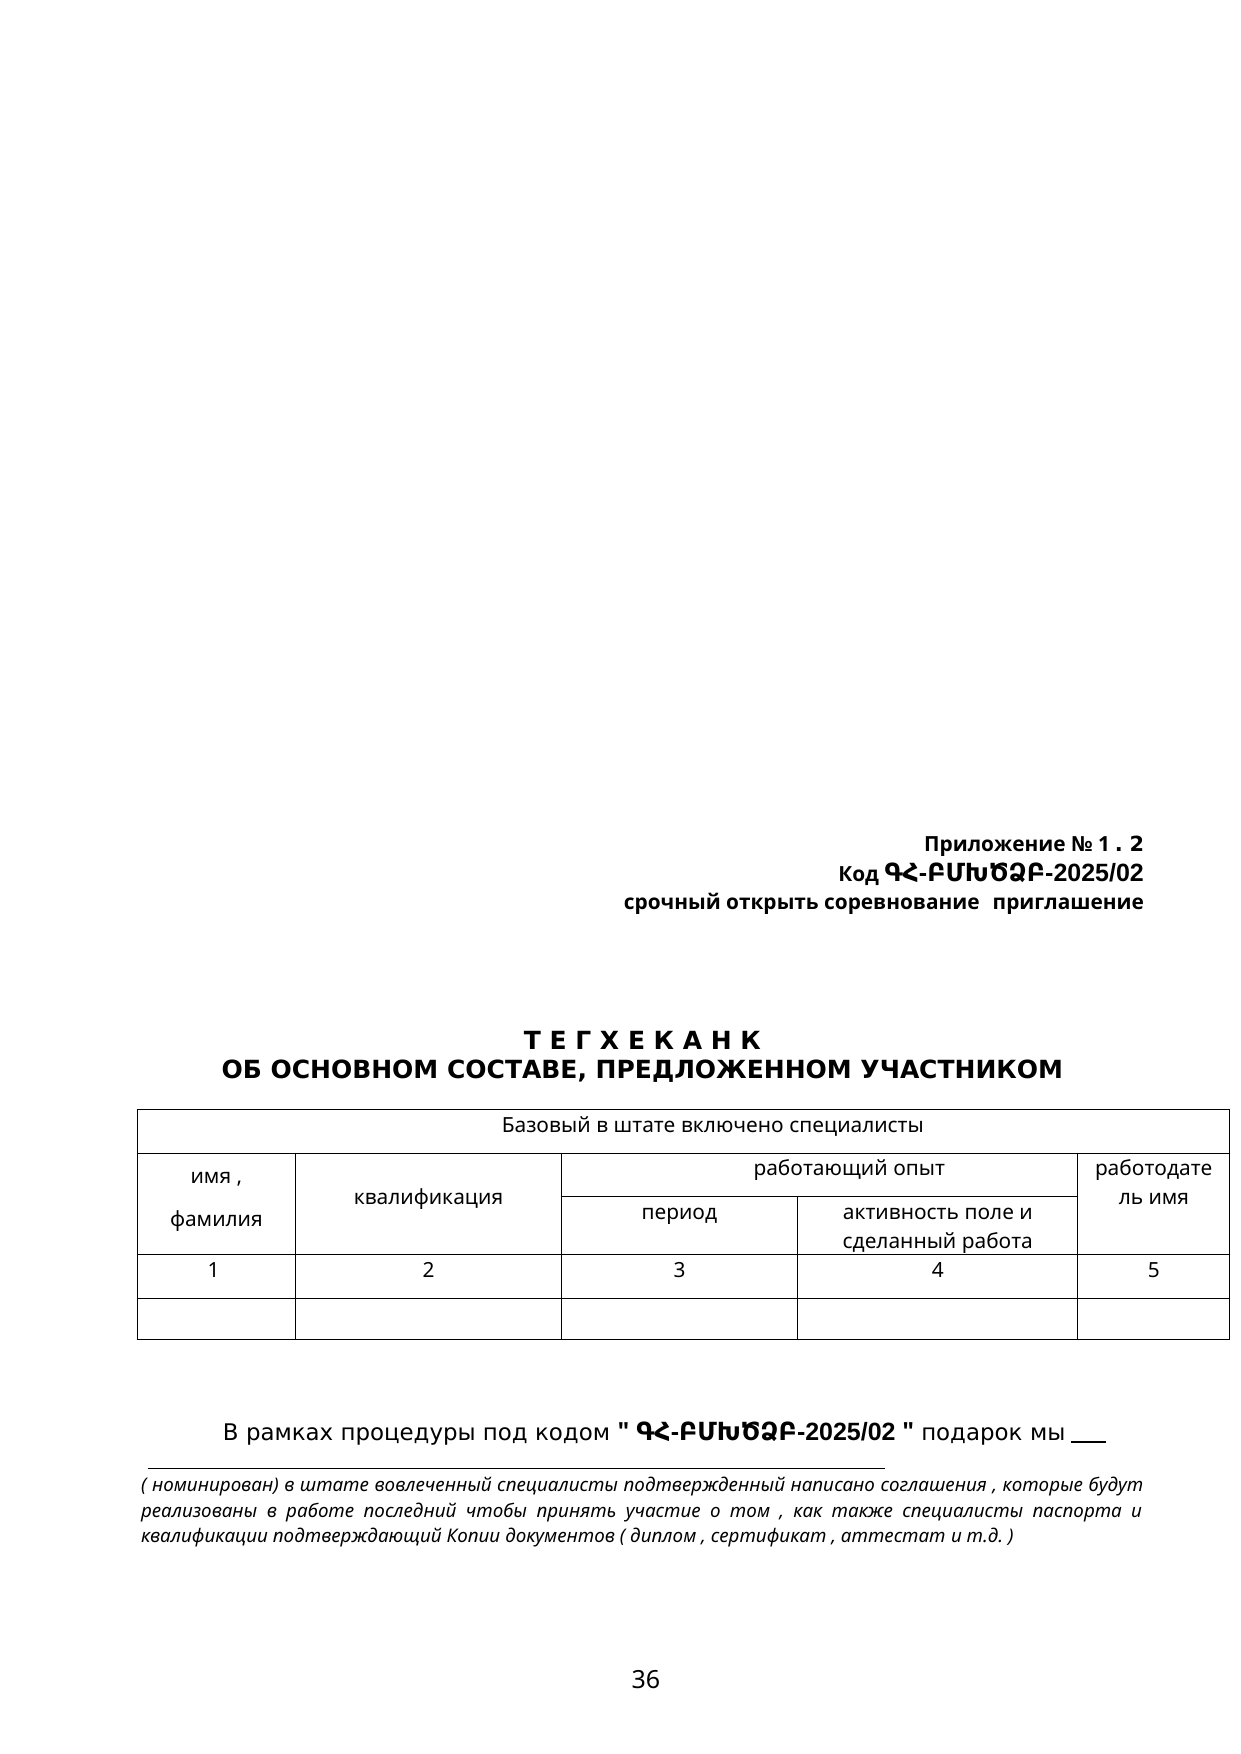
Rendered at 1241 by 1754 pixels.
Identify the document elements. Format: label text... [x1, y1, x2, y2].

table_cell квалификация [296, 1154, 561, 1254]
table_cell [1078, 1299, 1229, 1339]
table_cell работающий опыт [562, 1154, 1077, 1196]
table_cell 4 [798, 1255, 1077, 1298]
table_cell [562, 1299, 797, 1339]
table_cell 1 [138, 1255, 295, 1298]
table_cell 5 [1078, 1255, 1229, 1298]
table_cell имя , фамилия [138, 1154, 295, 1254]
table_cell 3 [562, 1255, 797, 1298]
table_cell 2 [296, 1255, 561, 1298]
text Приложение № 1 ․ 2 [148, 829, 1144, 857]
text В рамках процедуры под кодом " ԳՀ-ԲՄԽԾՁԲ-2025/02 " подарок мы [148, 1413, 1144, 1472]
table_cell [138, 1299, 295, 1339]
table_cell активность поле и сделанный работа [798, 1197, 1077, 1254]
text ОБ ОСНОВНОМ СОСТАВЕ, ПРЕДЛОЖЕННОМ УЧАСТНИКОМ [141, 1055, 1144, 1084]
table_header Базовый в штате включено специалисты [138, 1110, 1229, 1152]
table_cell работодатель имя [1078, 1154, 1229, 1254]
text Код ԳՀ-ԲՄԽԾՁԲ-2025/02 [148, 857, 1144, 887]
table_cell период [562, 1197, 797, 1254]
table_cell [296, 1299, 561, 1339]
text срочный открыть соревнование приглашение [148, 887, 1144, 916]
text Т Е Г Х Е К А Н К [141, 1026, 1144, 1055]
text ( номинирован) в штате вовлеченный специалисты подтвержденный написано соглашения , которые будут реализованы в работе последний чтобы принять участие о том , как также специалисты паспорта и квалификации подтверждающий Копии документов ( диплом , сертификат , аттестат и т.д. )​ [141, 1472, 1144, 1548]
table_cell [798, 1299, 1077, 1339]
